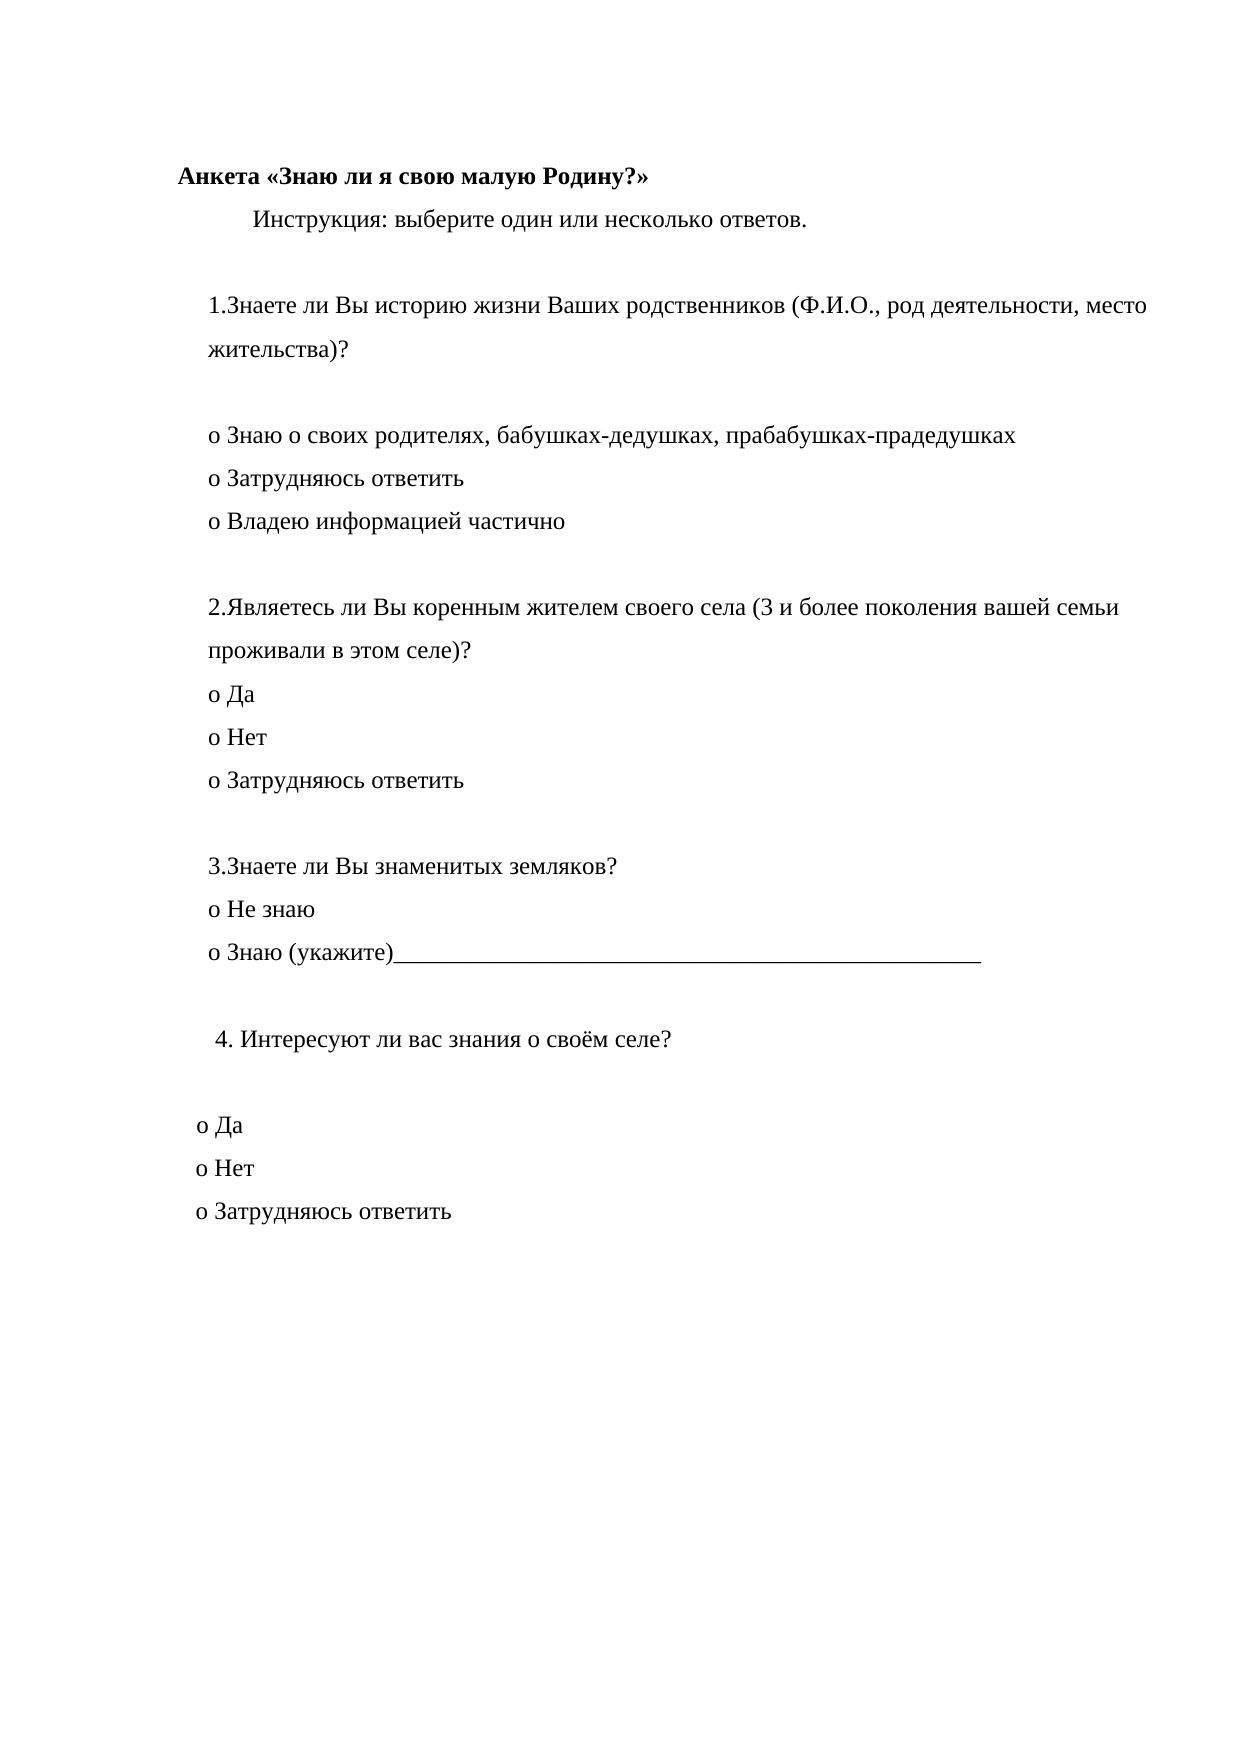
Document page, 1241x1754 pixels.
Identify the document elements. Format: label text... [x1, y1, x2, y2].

text o Знаю о своих родителях, бабушках-дедушках, прабабушках-прадедушках o Затрудняюсь ответить o Владею информацией частично [208, 420, 1152, 578]
text o Да o Нет o Затрудняюсь ответить [133, 1110, 1152, 1225]
text Анкета «Знаю ли я свою малую Родину?» [133, 161, 1152, 190]
text Инструкция: выберите один или несколько ответов. [208, 204, 1152, 233]
text 3.Знаете ли Вы знаменитых земляков? o Не знаю o Знаю (укажите)_______________________________________________ [208, 851, 1152, 1009]
text 1.Знаете ли Вы историю жизни Ваших родственников (Ф.И.О., род деятельности, место жительства)? [208, 247, 1152, 406]
text 2.Являетесь ли Вы коренным жителем своего села (3 и более поколения вашей семьи проживали в этом селе)? o Да o Нет o Затрудняюсь ответить [208, 592, 1152, 837]
text 4. Интересуют ли вас знания о своём селе? [133, 1024, 1152, 1096]
